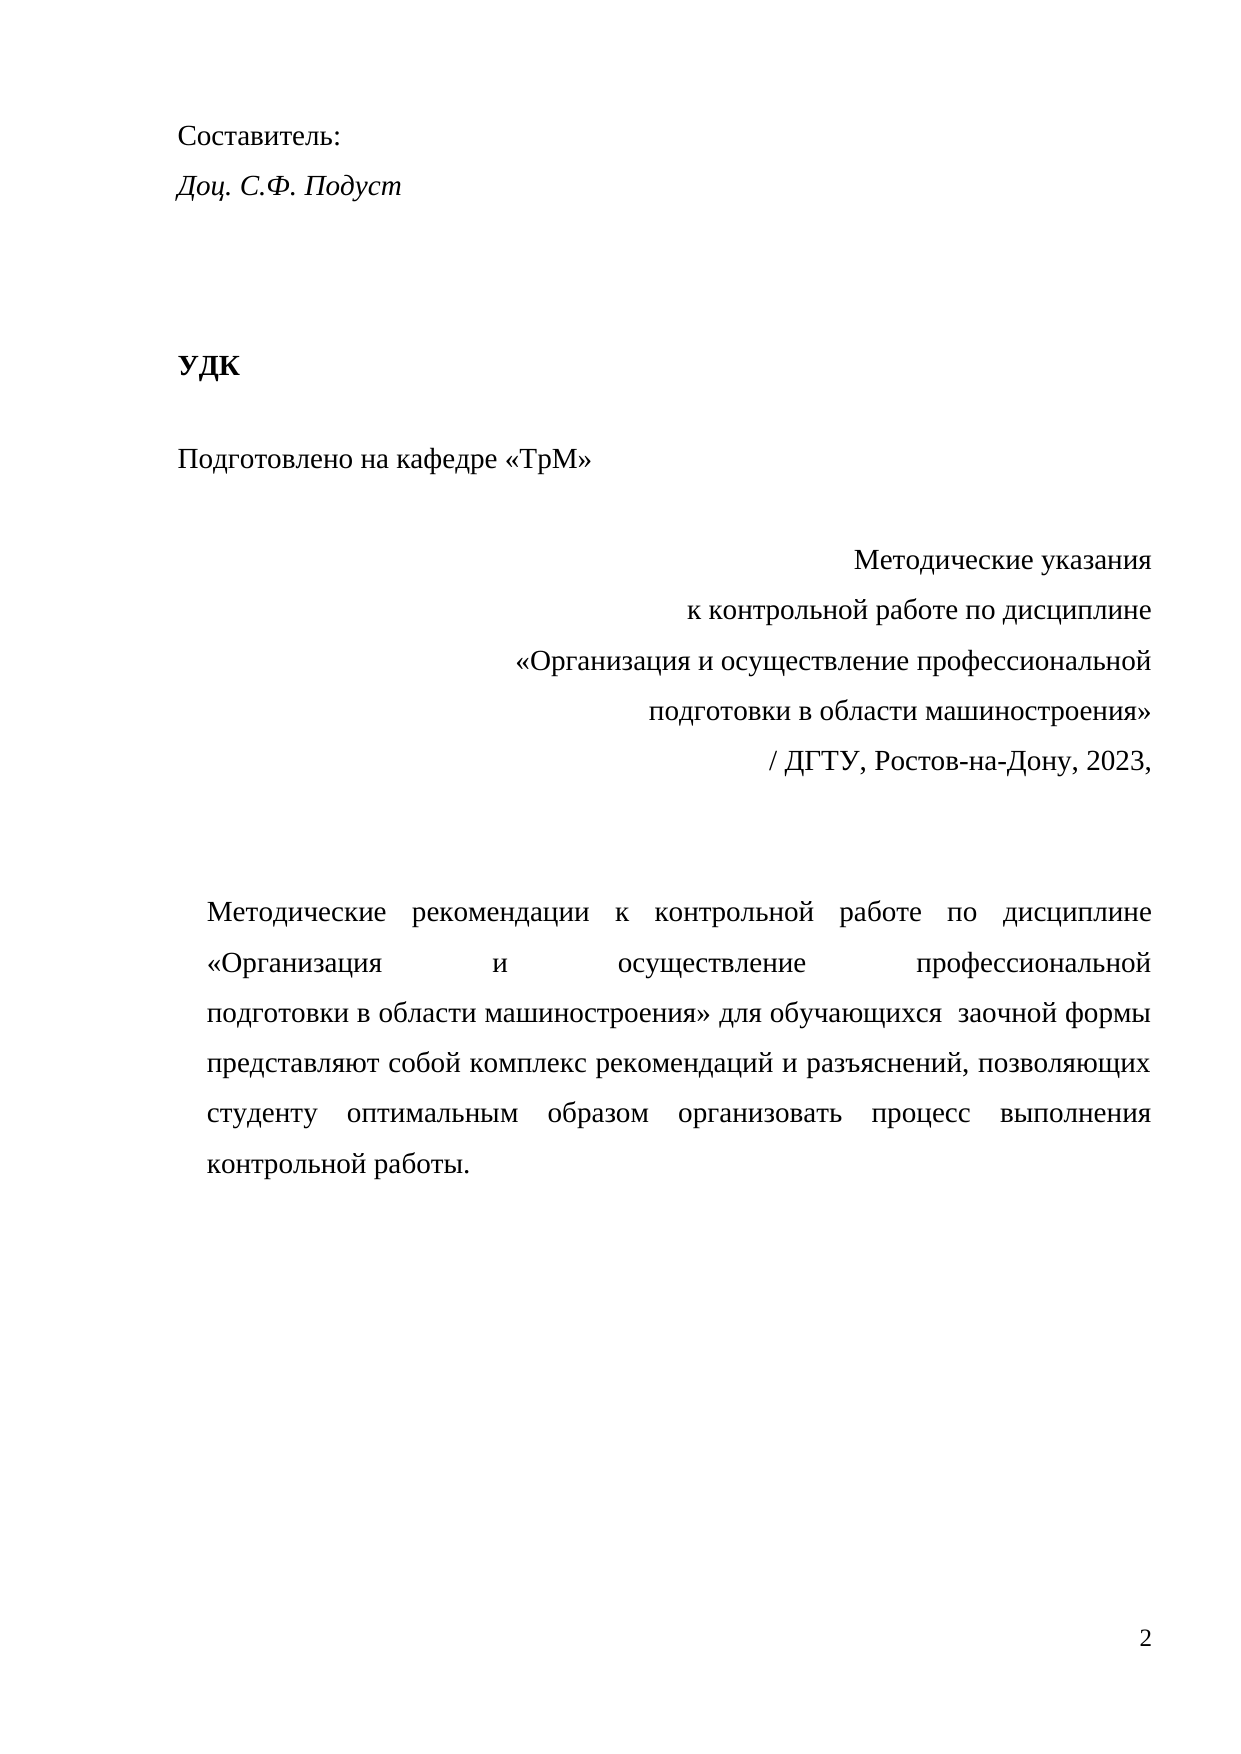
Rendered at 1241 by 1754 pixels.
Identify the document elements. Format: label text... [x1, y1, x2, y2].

text / ДГТУ, Ростов-на-Дону, 2023, [177, 743, 1152, 777]
text Составитель: [177, 118, 1152, 152]
text Подготовлено на кафедре «ТрМ» [177, 442, 1152, 475]
text УДК [177, 348, 1152, 382]
text Доц. С.Ф. Подуст [177, 168, 1152, 202]
text к контрольной работе по дисциплине [177, 592, 1152, 626]
text Методические рекомендации к контрольной работе по дисциплине «Организация и осуществление профессиональной подготовки в области машиностроения» для обучающихся заочной формы представляют собой комплекс рекомендаций и разъяснений, позволяющих студенту оптимальным образом организовать процесс выполнения контрольной работы. [207, 894, 1152, 1179]
text «Организация и осуществление профессиональной подготовки в области машиностроения» [207, 643, 1152, 727]
text Методические указания [177, 542, 1152, 576]
